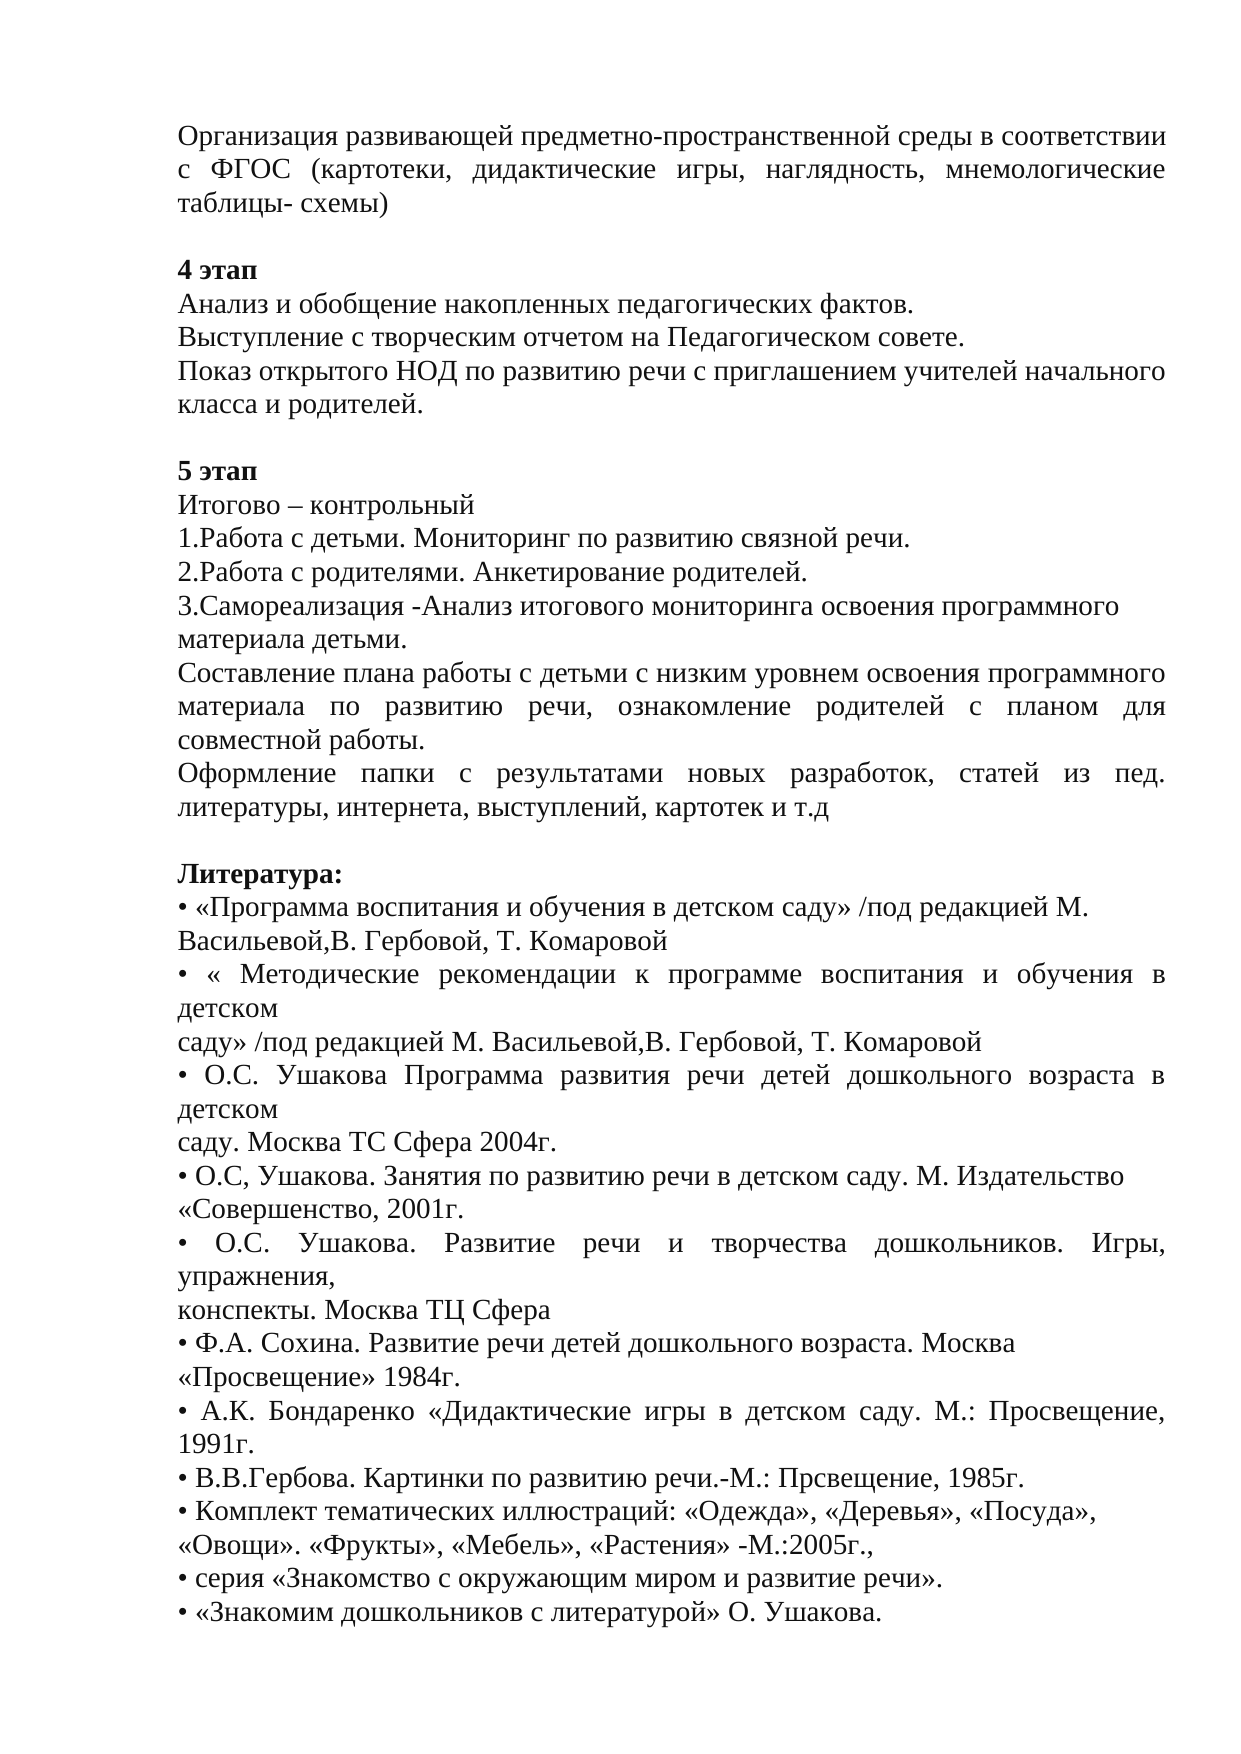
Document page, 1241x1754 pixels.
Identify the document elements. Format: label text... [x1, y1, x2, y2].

text • « Методические рекомендации к программе воспитания и обучения в детском [177, 957, 1167, 1024]
text «Совершенство, 2001г. [177, 1191, 1167, 1225]
text • О.С. Ушакова Программа развития речи детей дошкольного возраста в детском [177, 1057, 1167, 1124]
text материала детьми. [177, 621, 1167, 655]
text • В.В.Гербова. Картинки по развитию речи.-М.: Прсвещение, 1985г. [177, 1460, 1167, 1493]
text Анализ и обобщение накопленных педагогических фактов. [177, 286, 1167, 319]
text Оформление папки с результатами новых разработок, статей из пед. литературы, интернета, выступлений, картотек и т.д [177, 755, 1167, 822]
text 3.Самореализация -Анализ итогового мониторинга освоения программного [177, 588, 1167, 621]
text • «Знакомим дошкольников с литературой» О. Ушакова. [177, 1594, 1167, 1627]
text 4 этап [177, 252, 1167, 286]
text саду. Москва ТС Сфера 2004г. [177, 1124, 1167, 1158]
text 5 этап [177, 453, 1167, 487]
text • А.К. Бондаренко «Дидактические игры в детском саду. М.: Просвещение, 1991г. [177, 1393, 1167, 1460]
text саду» /под редакцией М. Васильевой,В. Гербовой, Т. Комаровой [177, 1024, 1167, 1057]
text Составление плана работы с детьми с низким уровнем освоения программного материала по развитию речи, ознакомление родителей с планом для совместной работы. [177, 655, 1167, 755]
text Показ открытого НОД по развитию речи с приглашением учителей начального класса и родителей. [177, 353, 1167, 420]
text «Просвещение» 1984г. [177, 1359, 1167, 1393]
text Васильевой,В. Гербовой, Т. Комаровой [177, 923, 1167, 957]
text Организация развивающей предметно-пространственной среды в соответствии с ФГОС (картотеки, дидактические игры, наглядность, мнемологические таблицы- схемы) [177, 118, 1167, 219]
text «Овощи». «Фрукты», «Мебель», «Растения» -М.:2005г., [177, 1527, 1167, 1560]
text • О.С, Ушакова. Занятия по развитию речи в детском саду. М. Издательство [177, 1158, 1167, 1191]
text конспекты. Москва ТЦ Сфера [177, 1292, 1167, 1326]
text • серия «Знакомство с окружающим миром и развитие речи». [177, 1560, 1167, 1594]
text Литература: [177, 856, 1167, 889]
text • Ф.А. Сохина. Развитие речи детей дошкольного возраста. Москва [177, 1326, 1167, 1359]
text 1.Работа с детьми. Мониторинг по развитию связной речи. [177, 521, 1167, 554]
text Итогово – контрольный [177, 487, 1167, 521]
text • О.С. Ушакова. Развитие речи и творчества дошкольников. Игры, упражнения, [177, 1225, 1167, 1292]
text • Комплект тематических иллюстраций: «Одежда», «Деревья», «Посуда», [177, 1493, 1167, 1527]
text Выступление с творческим отчетом на Педагогическом совете. [177, 319, 1167, 353]
text • «Программа воспитания и обучения в детском саду» /под редакцией М. [177, 889, 1167, 923]
text 2.Работа с родителями. Анкетирование родителей. [177, 554, 1167, 588]
